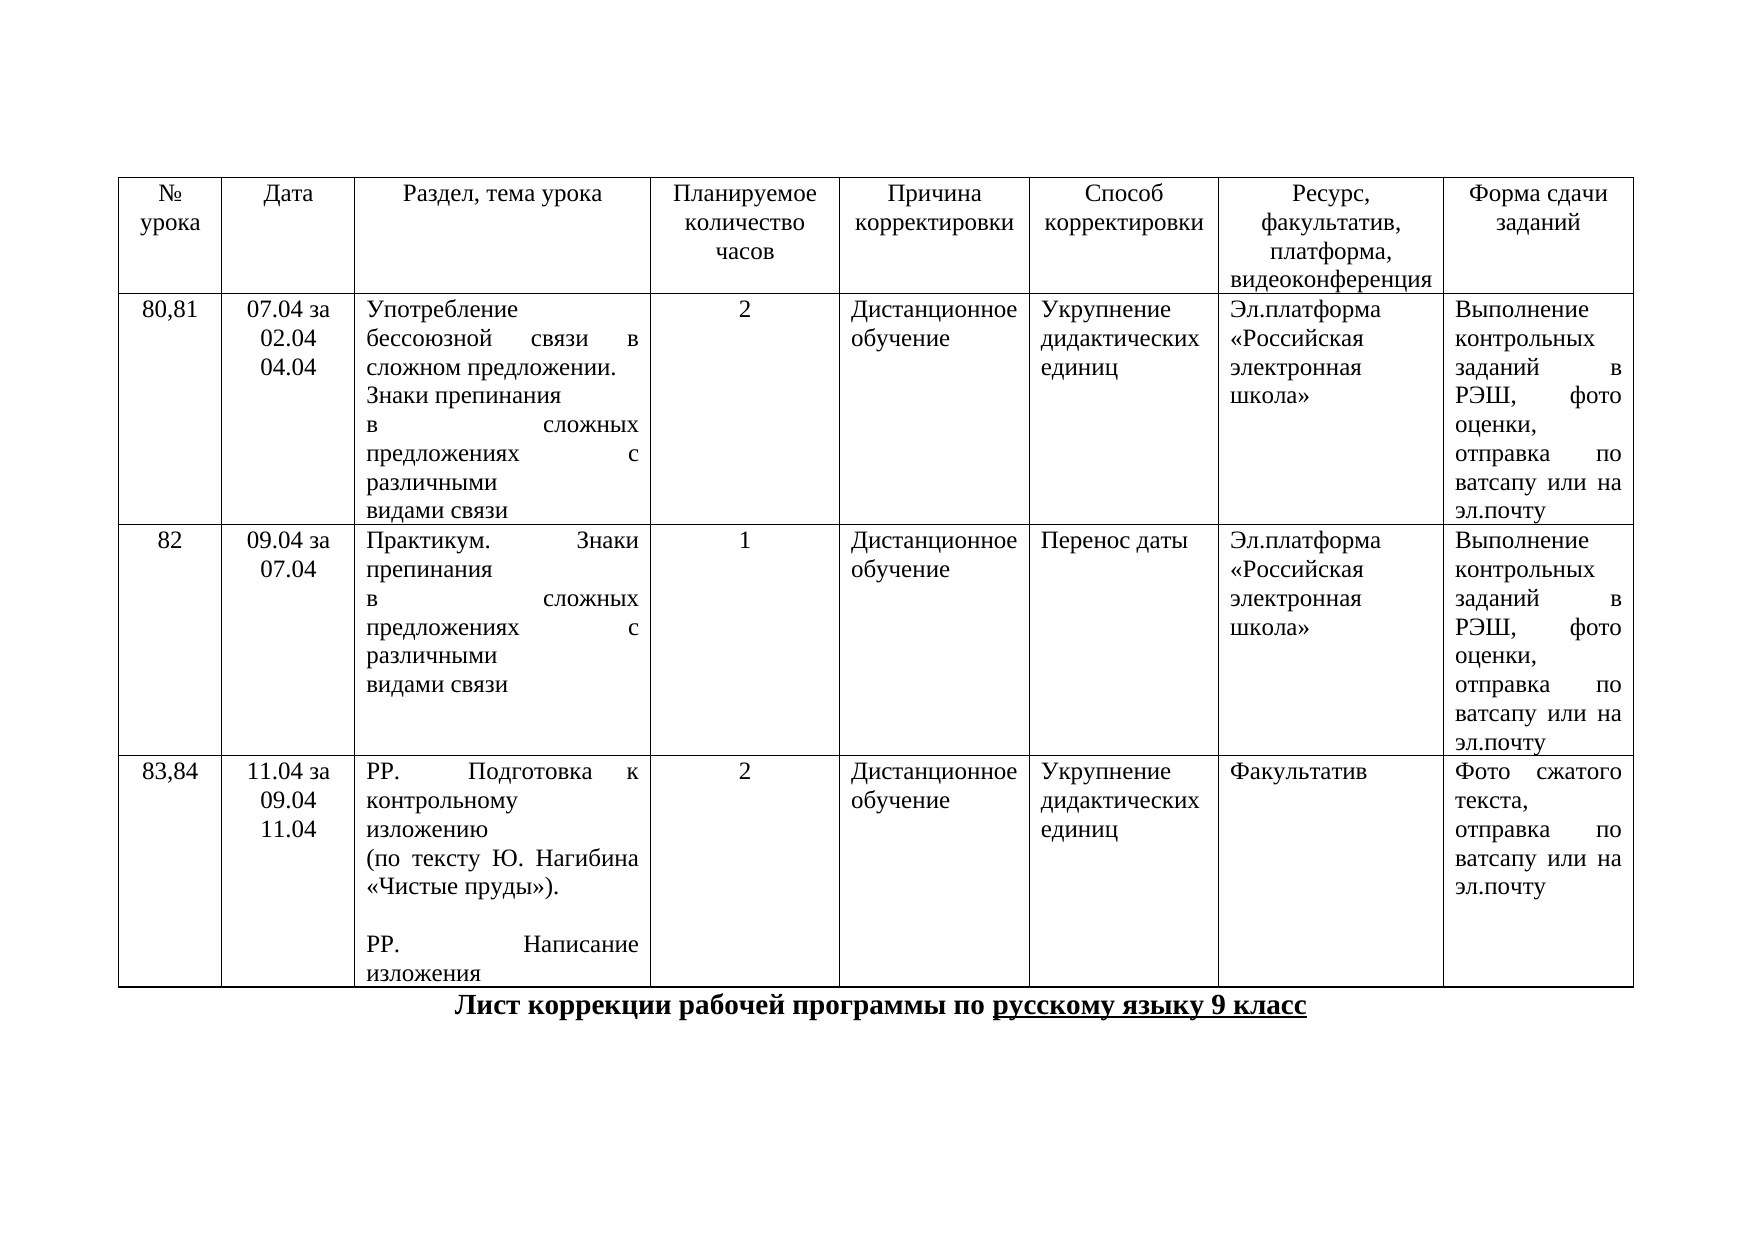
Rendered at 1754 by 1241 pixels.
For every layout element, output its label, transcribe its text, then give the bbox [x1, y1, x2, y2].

table_cell Выполнение контрольных заданий в РЭШ, фото оценки, отправка по ватсапу или на эл.почту [1444, 294, 1633, 524]
table_header Дата [222, 178, 354, 293]
table_cell Практикум. Знаки препинания в сложных предложениях с различными видами связи [355, 525, 650, 755]
table_cell 07.04 за 02.04 04.04 [222, 294, 354, 524]
table_cell 11.04 за 09.04 11.04 [222, 756, 354, 986]
table_cell 1 [651, 525, 839, 755]
table_cell Дистанционное обучение [840, 525, 1029, 755]
table_cell Перенос даты [1030, 525, 1218, 755]
table_cell Факультатив [1219, 756, 1443, 986]
table_header № урока [119, 178, 221, 293]
table_cell РР. Подготовка к контрольному изложению (по тексту Ю. Нагибина «Чистые пруды»). РР. Написание изложения [355, 756, 650, 986]
table_cell 09.04 за 07.04 [222, 525, 354, 755]
table_header Планируемое количество часов [651, 178, 839, 293]
table_cell 80,81 [119, 294, 221, 524]
table_header Раздел, тема урока [355, 178, 650, 293]
table_header Причина корректировки [840, 178, 1029, 293]
table_cell Употребление бессоюзной связи в сложном предложении. Знаки препинания в сложных предложениях с различными видами связи [355, 294, 650, 524]
table_cell Дистанционное обучение [840, 756, 1029, 986]
table_header Ресурс, факультатив, платформа, видеоконференция [1219, 178, 1443, 293]
table_cell Эл.платформа «Российская электронная школа» [1219, 294, 1443, 524]
table_cell Выполнение контрольных заданий в РЭШ, фото оценки, отправка по ватсапу или на эл.почту [1444, 525, 1633, 755]
table_cell Эл.платформа «Российская электронная школа» [1219, 525, 1443, 755]
text Лист коррекции рабочей программы по русскому языку 9 класс [118, 987, 1636, 1021]
table_cell 2 [651, 294, 839, 524]
table_cell Фото сжатого текста, отправка по ватсапу или на эл.почту [1444, 756, 1633, 986]
table_cell 82 [119, 525, 221, 755]
table_cell 2 [651, 756, 839, 986]
table_cell 83,84 [119, 756, 221, 986]
table_cell Укрупнение дидактических единиц [1030, 294, 1218, 524]
table_header Способ корректировки [1030, 178, 1218, 293]
table_cell Дистанционное обучение [840, 294, 1029, 524]
table_cell Укрупнение дидактических единиц [1030, 756, 1218, 986]
table_header Форма сдачи заданий [1444, 178, 1633, 293]
